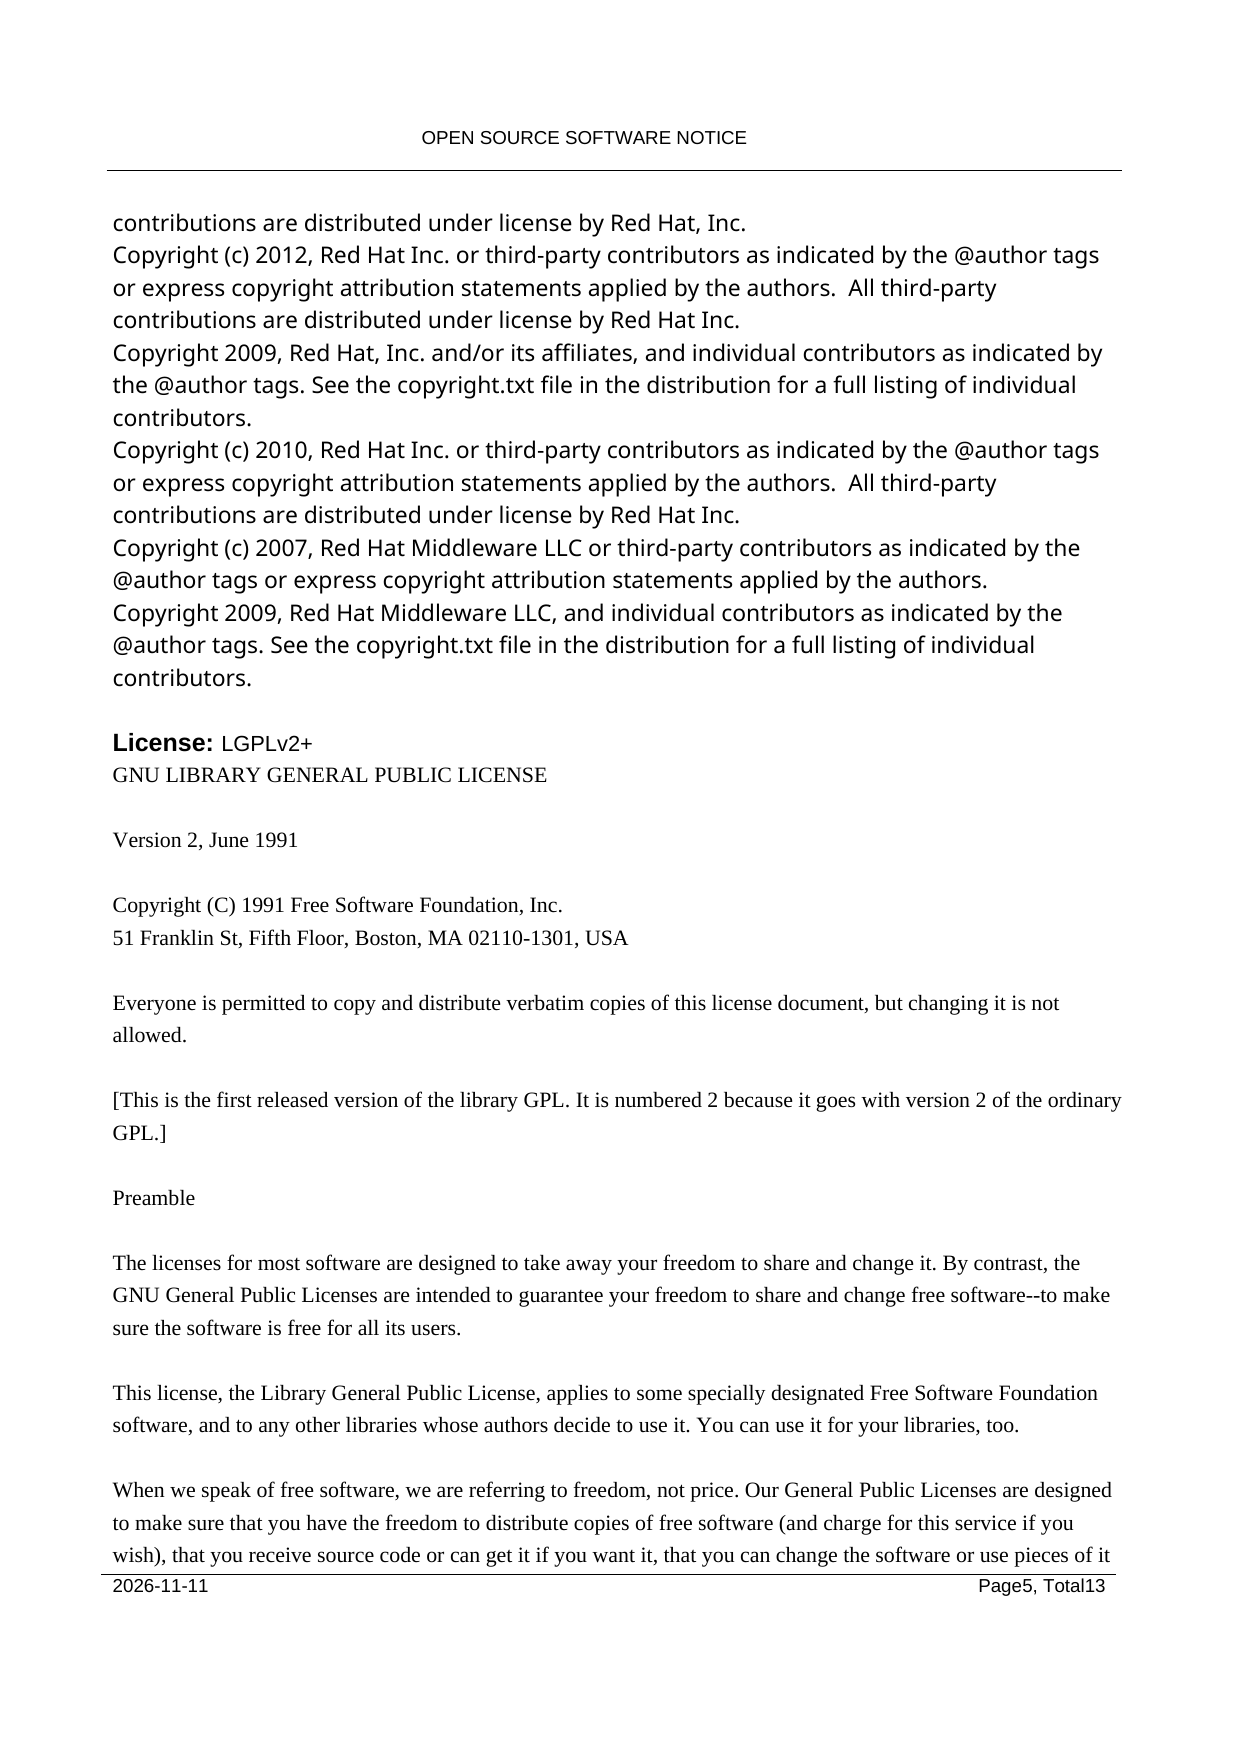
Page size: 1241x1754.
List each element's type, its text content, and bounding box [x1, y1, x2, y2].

text License: LGPLv2+ [112, 726, 1128, 759]
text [112, 206, 1128, 726]
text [112, 759, 1128, 1571]
